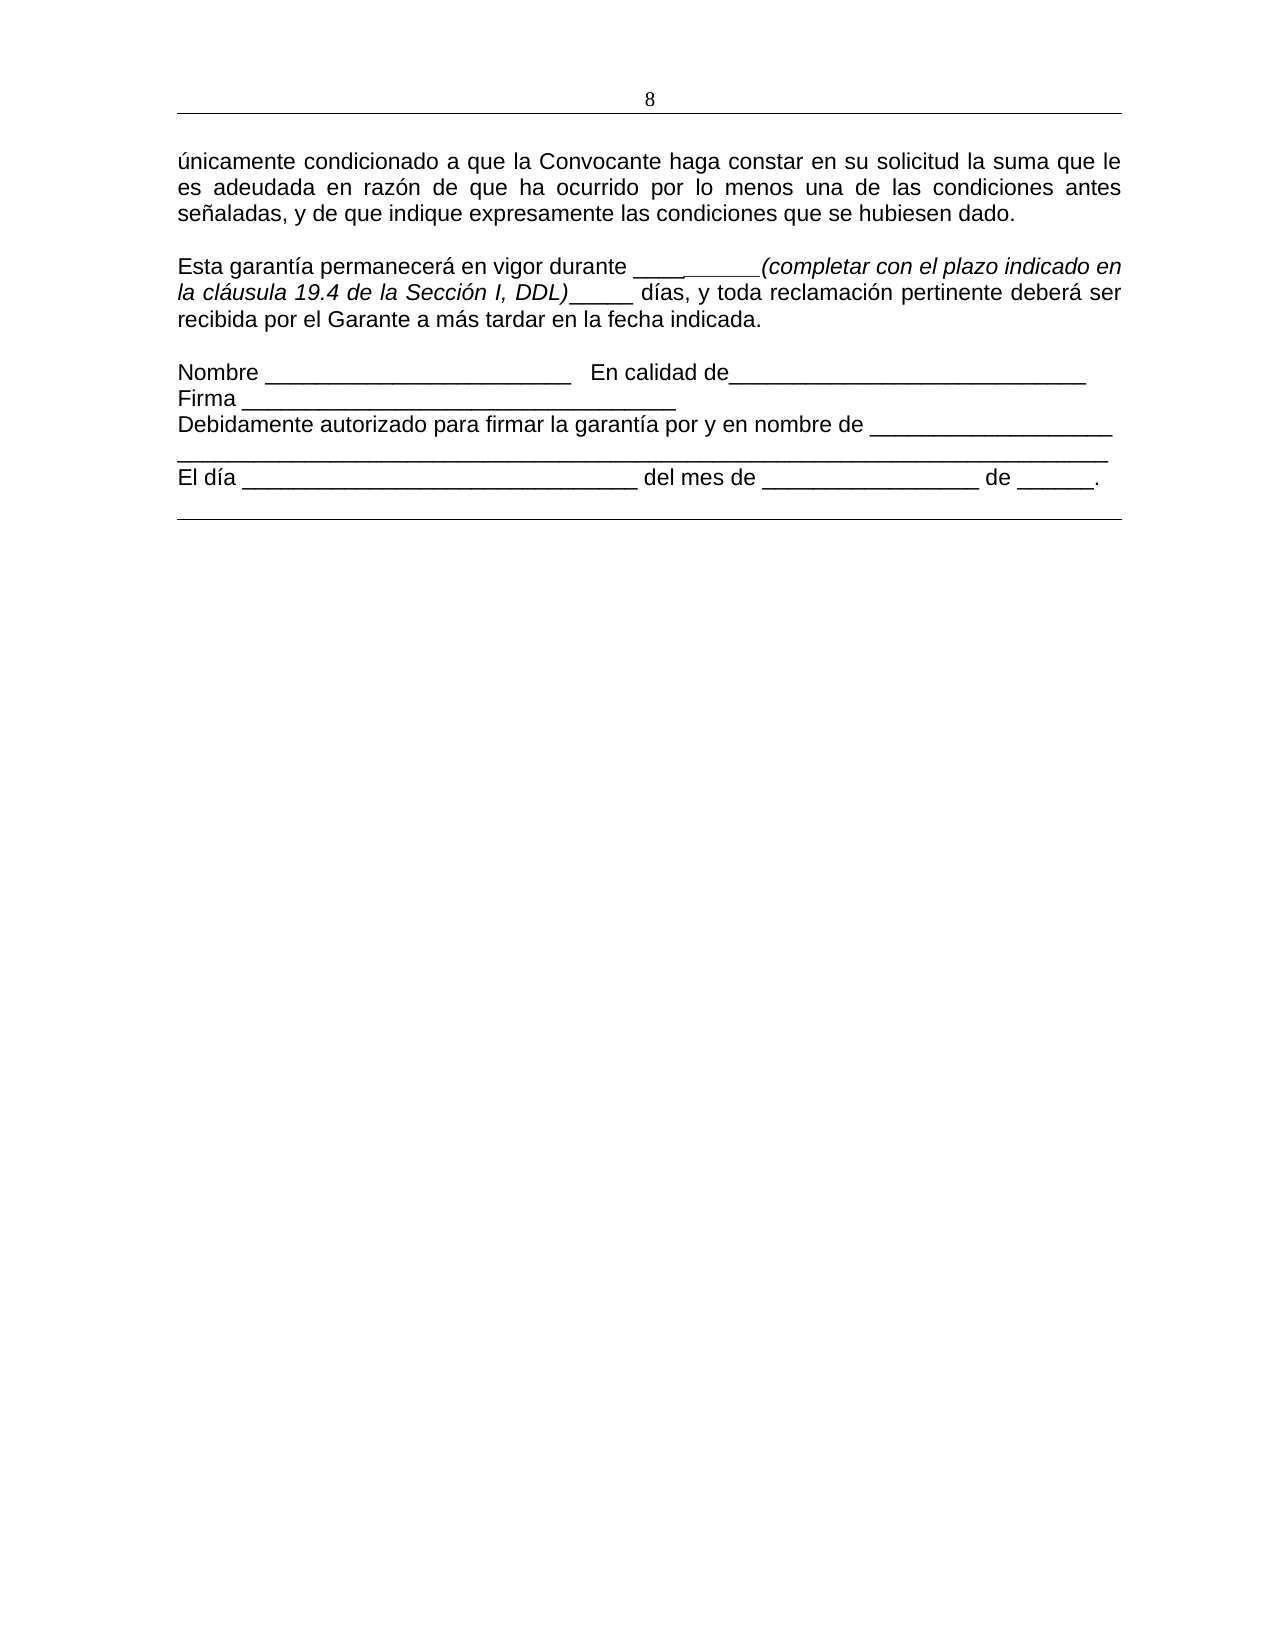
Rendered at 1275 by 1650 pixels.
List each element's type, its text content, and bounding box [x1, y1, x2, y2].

text Nombre ________________________ En calidad de____________________________ [177, 358, 1122, 385]
text _________________________________________________________________________ [177, 437, 1122, 464]
text Debidamente autorizado para firmar la garantía por y en nombre de ___________________ [177, 411, 1122, 437]
text Firma __________________________________ [177, 385, 1122, 411]
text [177, 148, 1122, 227]
text El día _______________________________ del mes de _________________ de ______. [177, 464, 1122, 490]
text Esta garantía permanecerá en vigor durante __________(completar con el plazo indicado en la cláusula 19.4 de la Sección I, DDL)_____ días, y toda reclamación pertinente deberá ser recibida por el Garante a más tardar en la fecha indicada. [177, 253, 1122, 332]
